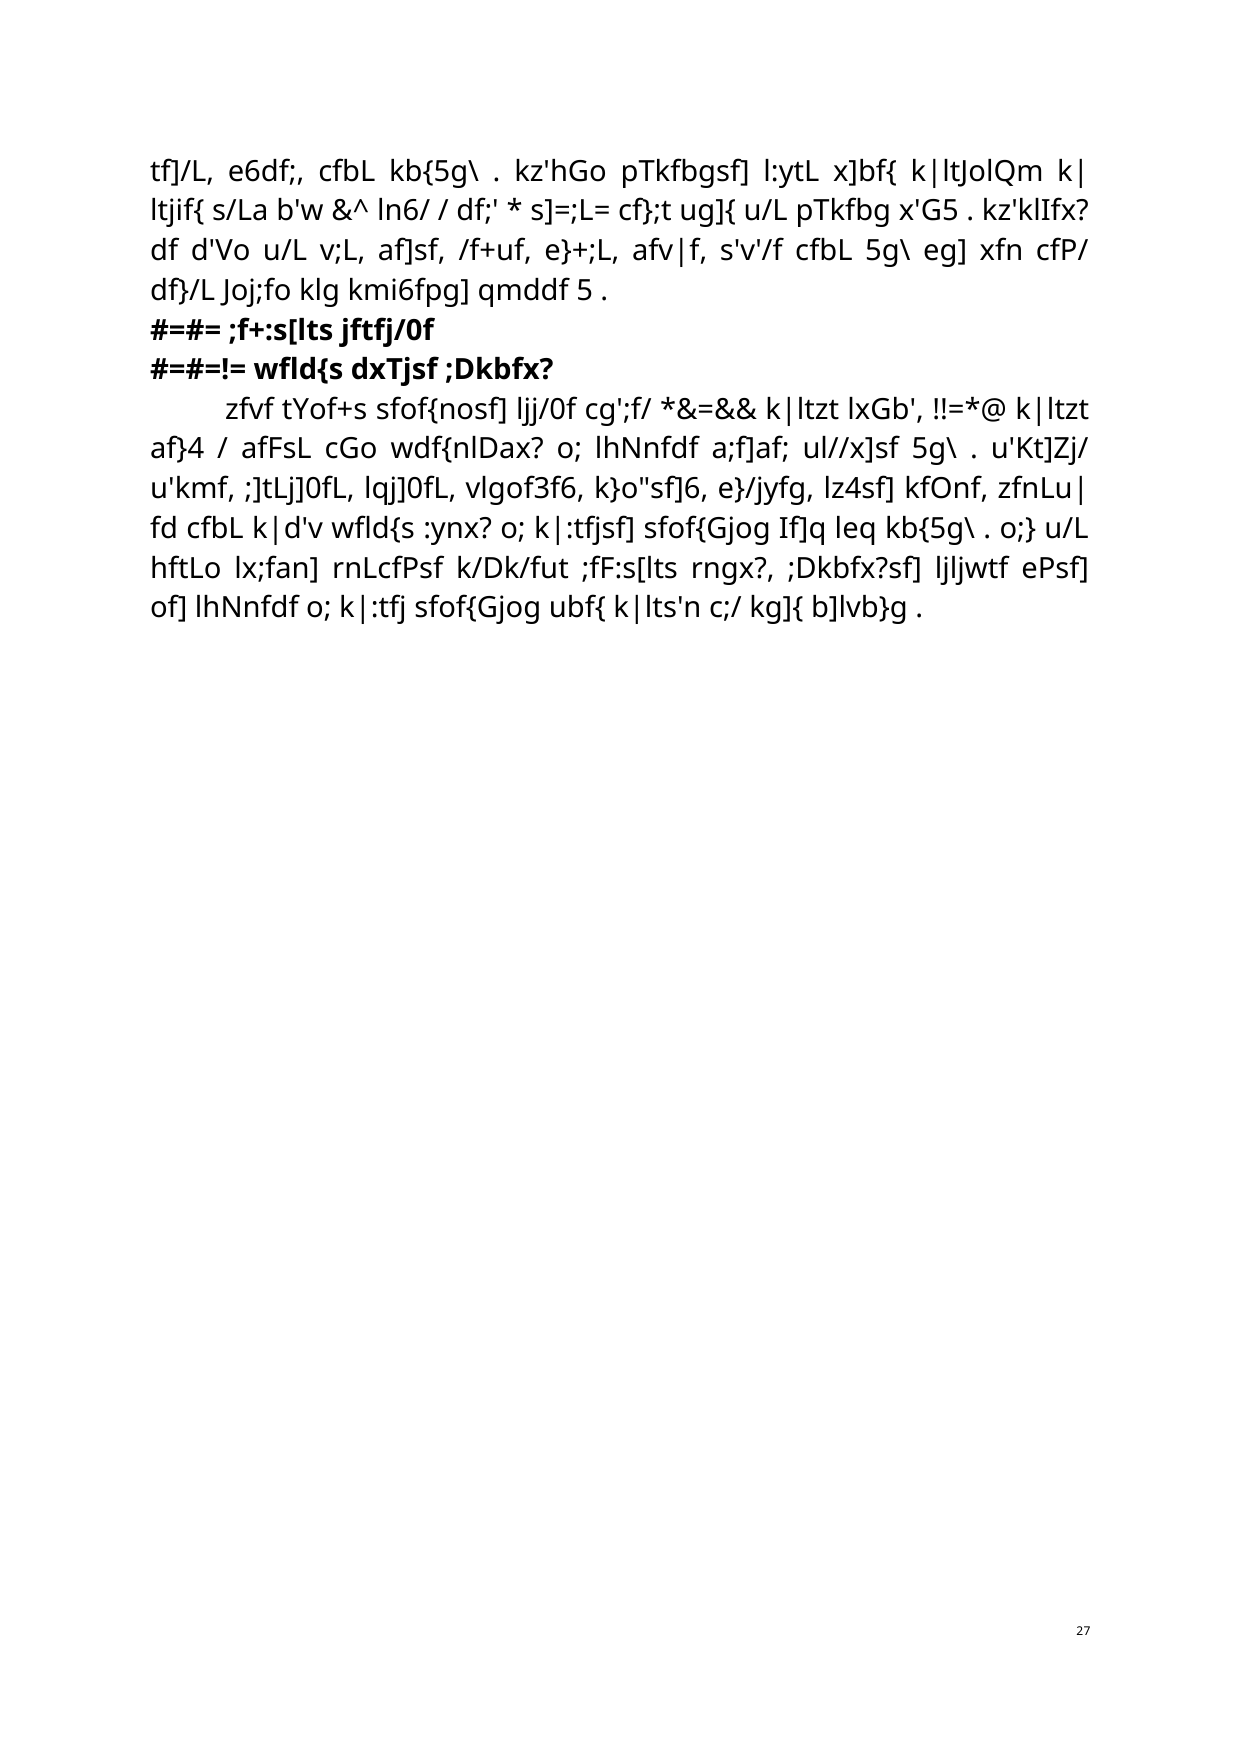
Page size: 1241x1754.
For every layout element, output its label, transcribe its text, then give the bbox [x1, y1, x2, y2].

text zfvf tYof+s sfof{nosf] ljj/0f cg';f/ *&=&& k|ltzt lxGb', !!=*@ k|ltzt af}4 / afFsL cGo wdf{nlDax? o; lhNnfdf a;f]af; ul//x]sf 5g\ . u'Kt]Zj/ u'kmf, ;]tLj]0fL, lqj]0fL, vlgof3f6, k}o"sf]6, e}/jyfg, lz4sf] kfOnf, zfnLu|fd cfbL k|d'v wfld{s :ynx? o; k|:tfjsf] sfof{Gjog If]q leq kb{5g\ . o;} u/L hftLo lx;fan] rnLcfPsf k/Dk/fut ;fF:s[lts rngx?, ;Dkbfx?sf] ljljwtf ePsf] of] lhNnfdf o; k|:tfj sfof{Gjog ubf{ k|lts'n c;/ kg]{ b]lvb}g . [150, 388, 1090, 626]
text #=#= ;f+:s[lts jftfj/0f [150, 309, 1090, 348]
text #=#=!= wfld{s dxTjsf ;Dkbfx? [150, 348, 1090, 388]
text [150, 150, 1090, 309]
